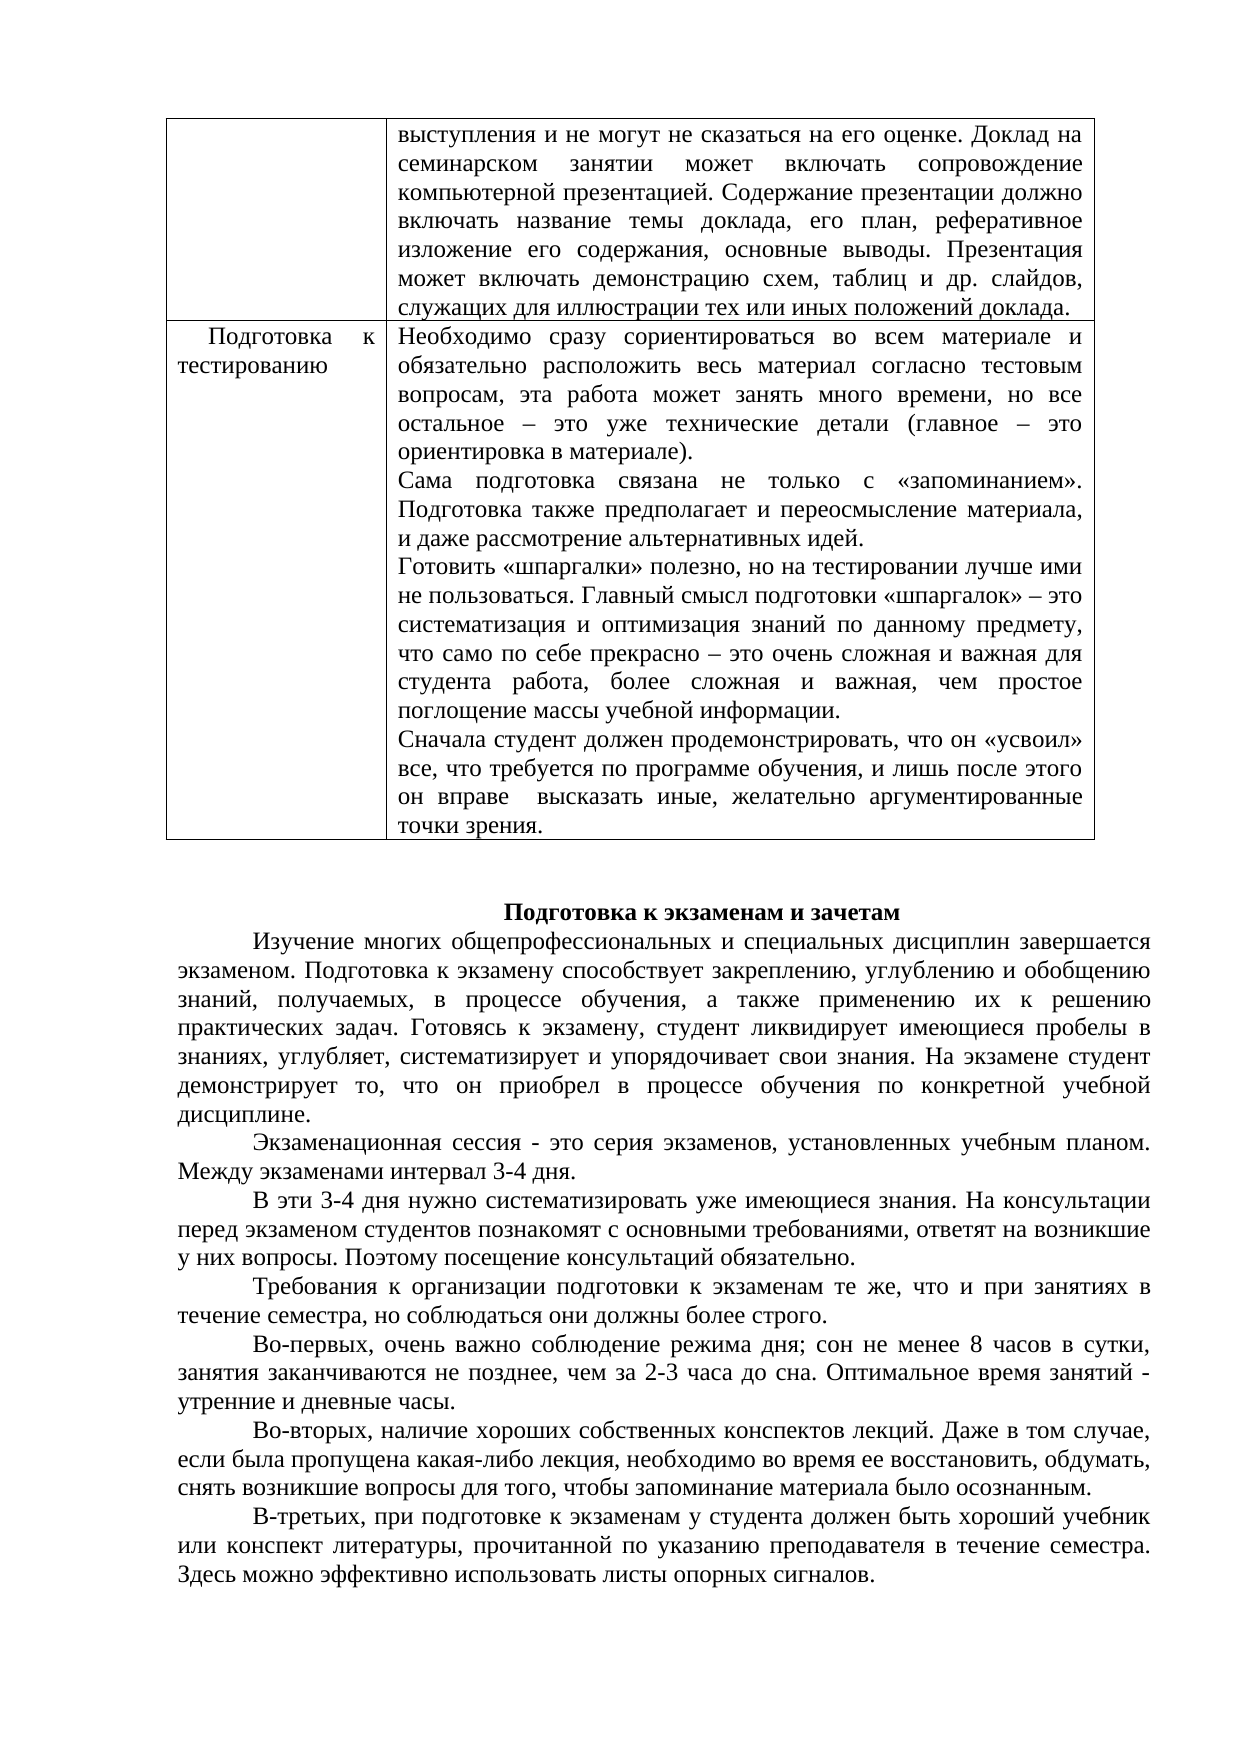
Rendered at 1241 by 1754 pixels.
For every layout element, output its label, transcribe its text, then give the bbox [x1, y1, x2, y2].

text В эти 3-4 дня нужно систематизировать уже имеющиеся знания. На консультации перед экзаменом студентов познакомят с основными требованиями, ответят на возникшие у них вопросы. Поэтому посещение консультаций обязательно. [177, 1185, 1152, 1271]
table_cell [167, 119, 386, 320]
table_cell Подготовка к тестированию [167, 321, 386, 839]
text В-третьих, при подготовке к экзаменам у студента должен быть хороший учебник или конспект литературы, прочитанной по указанию преподавателя в течение семестра. Здесь можно эффективно использовать листы опорных сигналов. [177, 1501, 1152, 1587]
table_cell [387, 119, 1094, 320]
text Подготовка к экзаменам и зачетам [177, 897, 1152, 926]
text Во-первых, очень важно соблюдение режима дня; сон не менее 8 часов в сутки, занятия заканчиваются не позднее, чем за 2-3 часа до сна. Оптимальное время занятий - утренние и дневные часы. [177, 1329, 1152, 1415]
text Изучение многих общепрофессиональных и специальных дисциплин завершается экзаменом. Подготовка к экзамену способствует закреплению, углублению и обобщению знаний, получаемых, в процессе обучения, а также применению их к решению практических задач. Готовясь к экзамену, студент ликвидирует имеющиеся пробелы в знаниях, углубляет, систематизирует и упорядочивает свои знания. На экзамене студент демонстрирует то, что он приобрел в процессе обучения по конкретной учебной дисциплине. [177, 926, 1152, 1127]
text Требования к организации подготовки к экзаменам те же, что и при занятиях в течение семестра, но соблюдаться они должны более строго. [177, 1271, 1152, 1329]
text Во-вторых, наличие хороших собственных конспектов лекций. Даже в том случае, если была пропущена какая-либо лекция, необходимо во время ее восстановить, обдумать, снять возникшие вопросы для того, чтобы запоминание материала было осознанным. [177, 1415, 1152, 1501]
text Экзаменационная сессия - это серия экзаменов, установленных учебным планом. Между экзаменами интервал 3-4 дня. [177, 1127, 1152, 1185]
table_cell Необходимо сразу сориентироваться во всем материале и обязательно расположить весь материал согласно тестовым вопросам, эта работа может занять много времени, но все остальное – это уже технические детали (главное – это ориентировка в материале). Сама подготовка связана не только с «запоминанием». Подготовка также предполагает и переосмысление материала, и даже рассмотрение альтернативных идей. Готовить «шпаргалки» полезно, но на тестировании лучше ими не пользоваться. Главный смысл подготовки «шпаргалок» – это систематизация и оптимизация знаний по данному предмету, что само по себе прекрасно – это очень сложная и важная для студента работа, более сложная и важная, чем простое поглощение массы учебной информации. Сначала студент должен продемонстрировать, что он «усвоил» все, что требуется по программе обучения, и лишь после этого он вправе высказать иные, желательно аргументированные точки зрения. [387, 321, 1094, 839]
